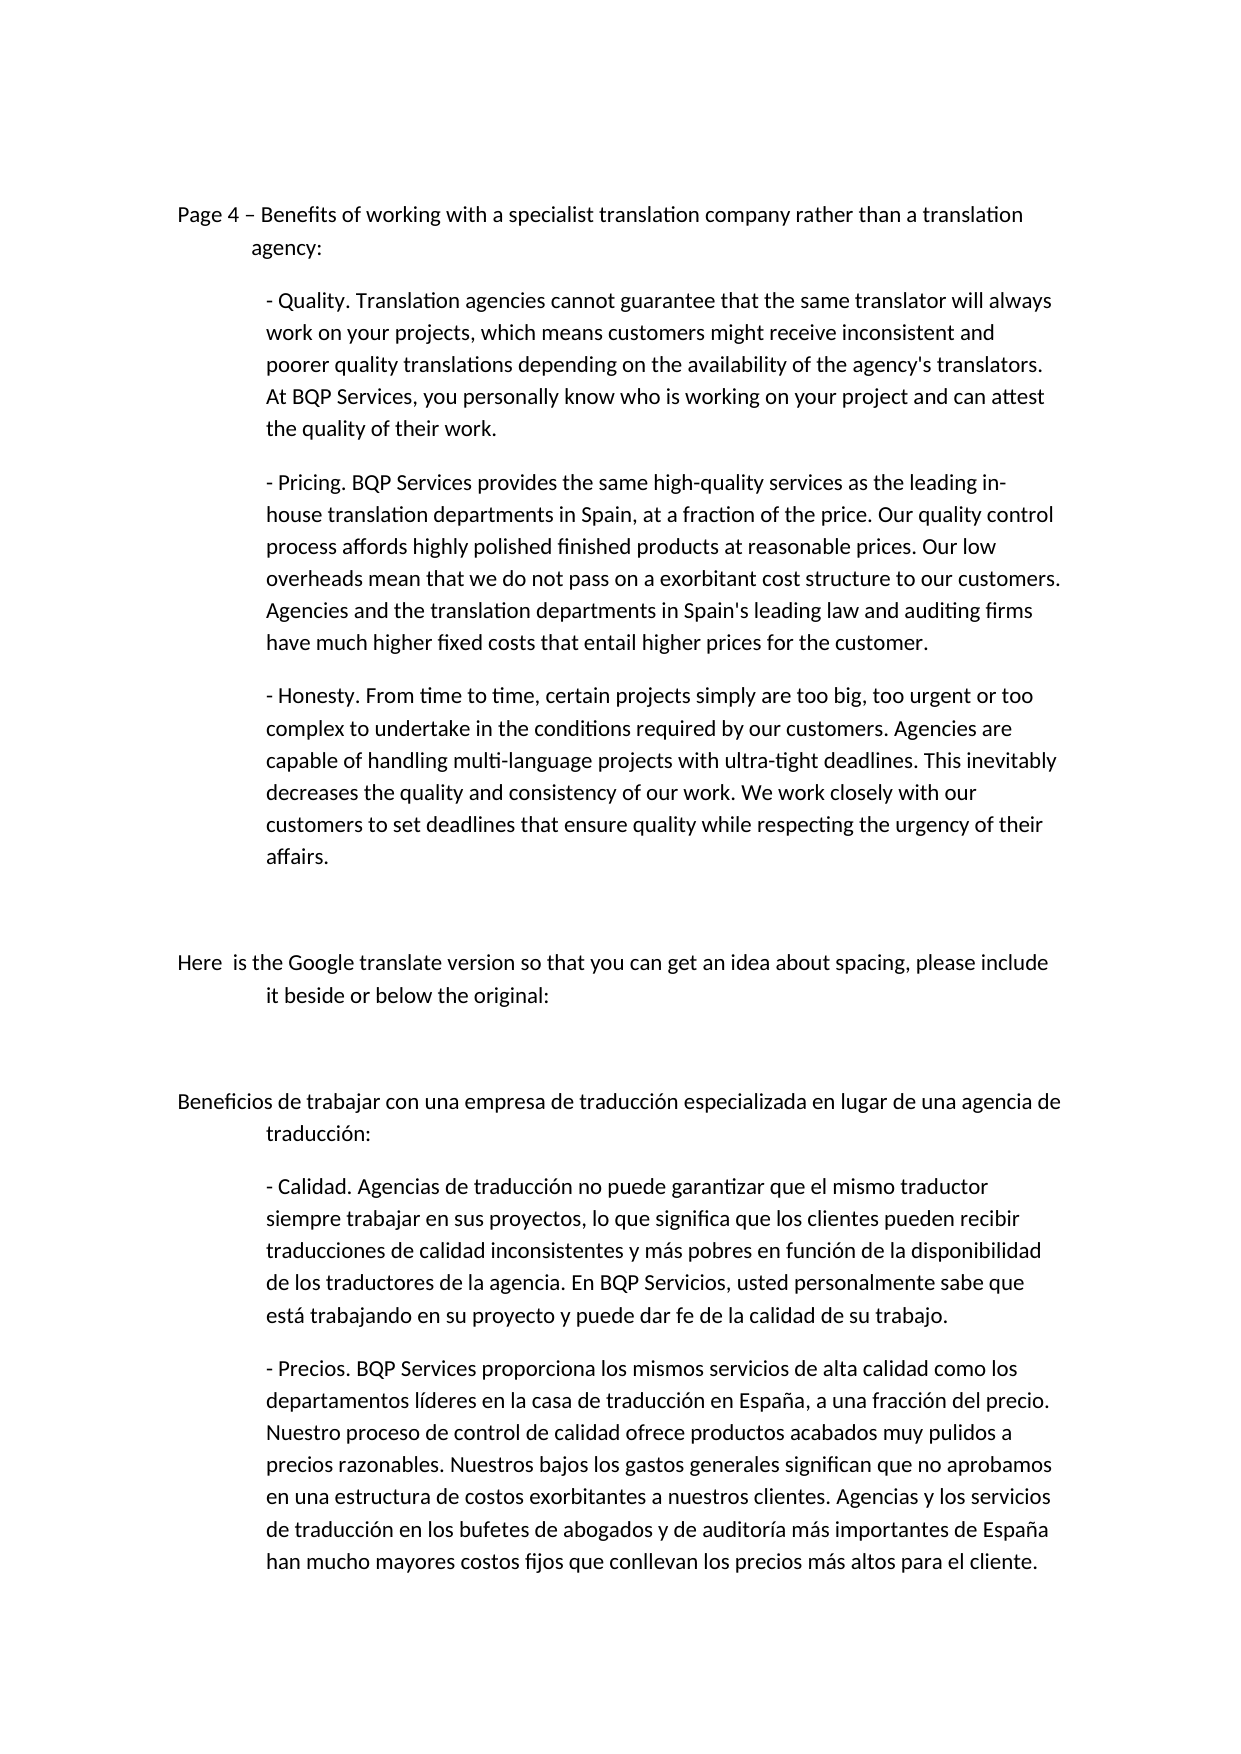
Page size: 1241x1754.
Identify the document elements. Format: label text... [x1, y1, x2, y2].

text - Pricing. BQP Services provides the same high-quality services as the leading in-house translation departments in Spain, at a fraction of the price. Our quality control process affords highly polished finished products at reasonable prices. Our low overheads mean that we do not pass on a exorbitant cost structure to our customers. Agencies and the translation departments in Spain's leading law and auditing firms have much higher fixed costs that entail higher prices for the customer. [177, 468, 1063, 657]
text Here is the Google translate version so that you can get an idea about spacing, please include it beside or below the original: [177, 948, 1063, 1009]
text - Precios. BQP Services proporciona los mismos servicios de alta calidad como los departamentos líderes en la casa de traducción en España, a una fracción del precio. Nuestro proceso de control de calidad ofrece productos acabados muy pulidos a precios razonables. Nuestros bajos los gastos generales significan que no aprobamos en una estructura de costos exorbitantes a nuestros clientes. Agencias y los servicios de traducción en los bufetes de abogados y de auditoría más importantes de España han mucho mayores costos fijos que conllevan los precios más altos para el cliente. [177, 1354, 1063, 1575]
text Page 4 – Benefits of working with a specialist translation company rather than a translation agency: [177, 201, 1063, 261]
text - Honesty. From time to time, certain projects simply are too big, too urgent or too complex to undertake in the conditions required by our customers. Agencies are capable of handling multi-language projects with ultra-tight deadlines. This inevitably decreases the quality and consistency of our work. We work closely with our customers to set deadlines that ensure quality while respecting the urgency of their affairs. [177, 682, 1063, 871]
text - Quality. Translation agencies cannot guarantee that the same translator will always work on your projects, which means customers might receive inconsistent and poorer quality translations depending on the availability of the agency's translators. At BQP Services, you personally know who is working on your project and can attest the quality of their work. [177, 286, 1063, 443]
text - Calidad. Agencias de traducción no puede garantizar que el mismo traductor siempre trabajar en sus proyectos, lo que significa que los clientes pueden recibir traducciones de calidad inconsistentes y más pobres en función de la disponibilidad de los traductores de la agencia. En BQP Servicios, usted personalmente sabe que está trabajando en su proyecto y puede dar fe de la calidad de su trabajo. [177, 1172, 1063, 1329]
text Beneficios de trabajar con una empresa de traducción especializada en lugar de una agencia de traducción: [177, 1087, 1063, 1147]
